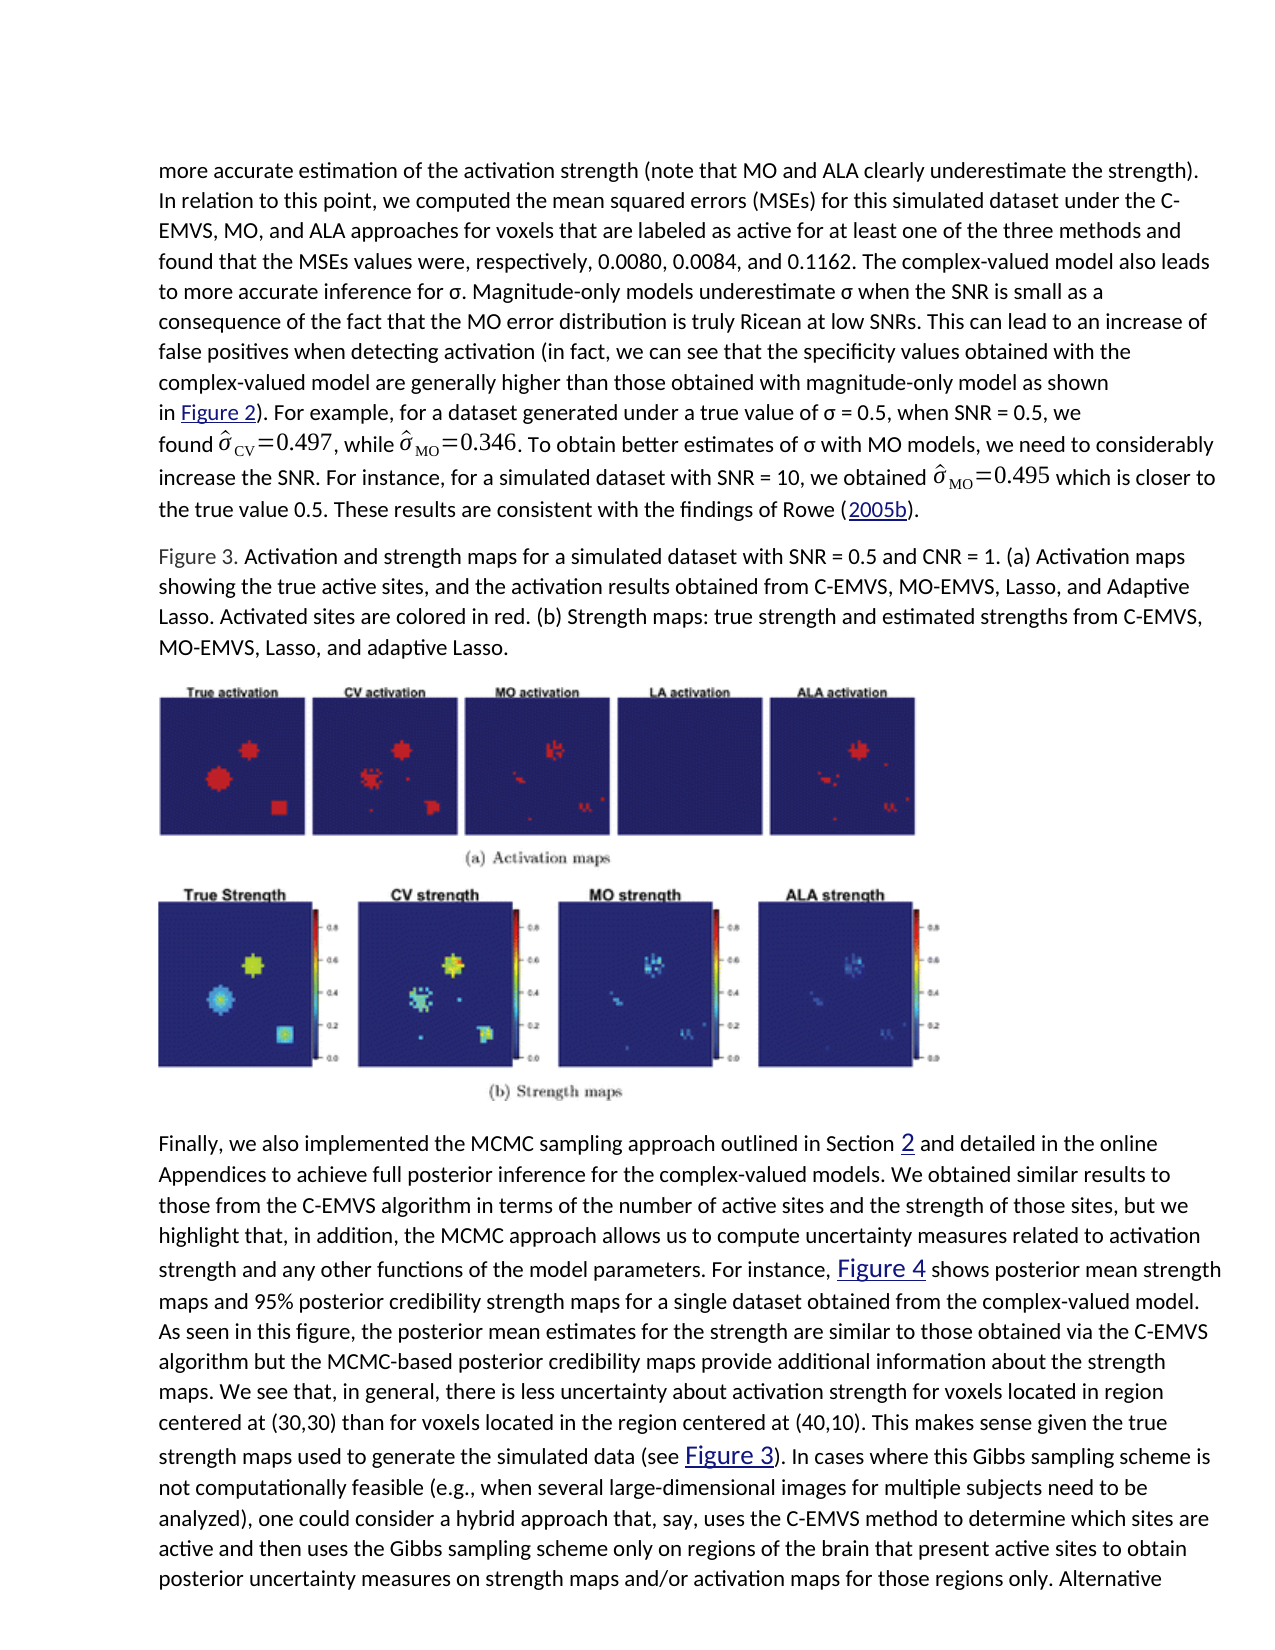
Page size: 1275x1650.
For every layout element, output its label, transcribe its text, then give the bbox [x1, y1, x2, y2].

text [158, 156, 1223, 523]
text Figure 3. Activation and strength maps for a simulated dataset with SNR = 0.5 and CNR = 1. (a) Activation maps showing the true active sites, and the activation results obtained from C-EMVS, MO-EMVS, Lasso, and Adaptive Lasso. Activated sites are colored in red. (b) Strength maps: true strength and estimated strengths from C-EMVS, MO-EMVS, Lasso, and adaptive Lasso. [158, 542, 1223, 661]
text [158, 1125, 1223, 1592]
picture [158, 687, 940, 1101]
